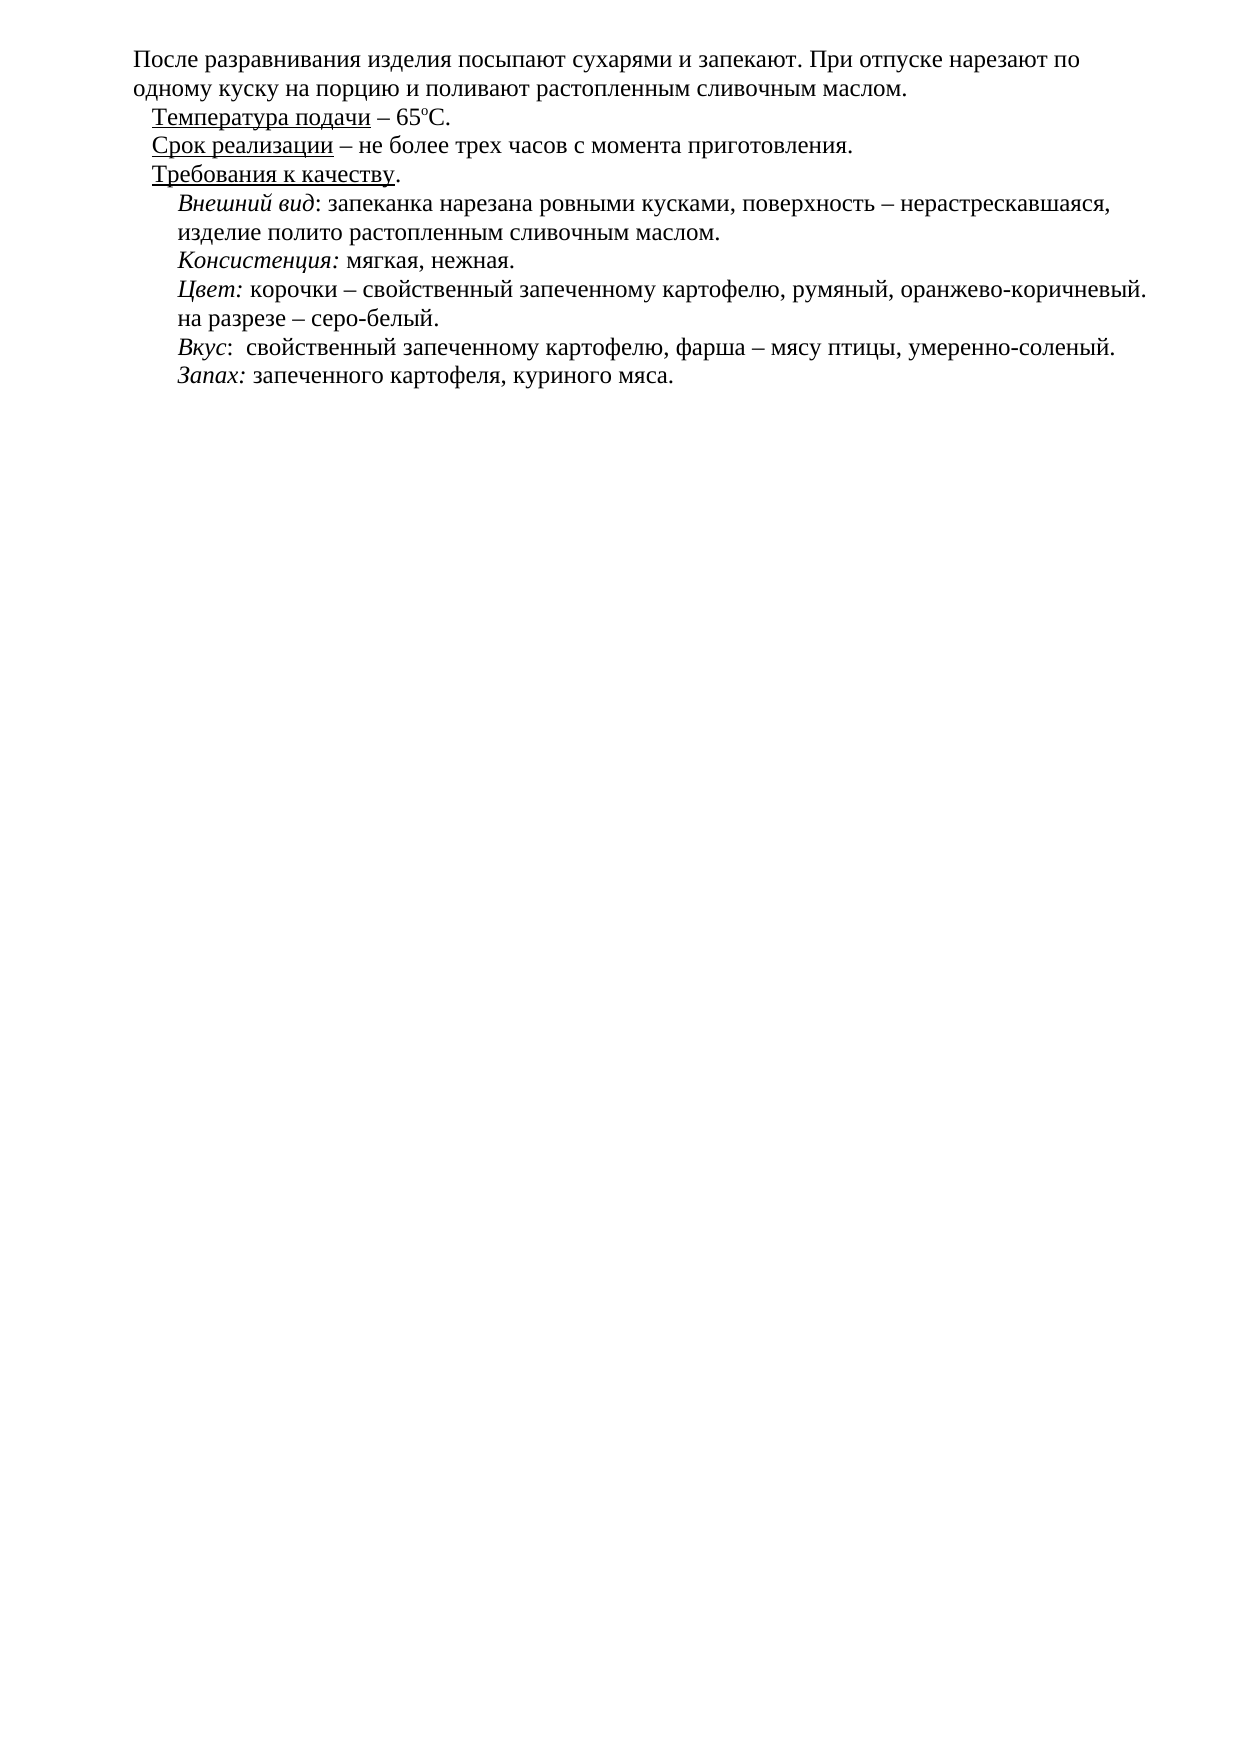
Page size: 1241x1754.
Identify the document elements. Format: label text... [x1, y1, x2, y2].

text Температура подачи – 65оС. Срок реализации – не более трех часов с момента приготовления. Требования к качеству. [133, 102, 1152, 188]
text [133, 44, 1152, 102]
text Внешний вид: запеканка нарезана ровными кусками, поверхность – нерастрескавшаяся, изделие полито растопленным сливочным маслом. Консистенция: мягкая, нежная. Цвет: корочки – свойственный запеченному картофелю, румяный, оранжево-коричневый. на разрезе – серо-белый. Вкус: свойственный запеченному картофелю, фарша – мясу птицы, умеренно-соленый. Запах: запеченного картофеля, куриного мяса. [177, 188, 1152, 389]
